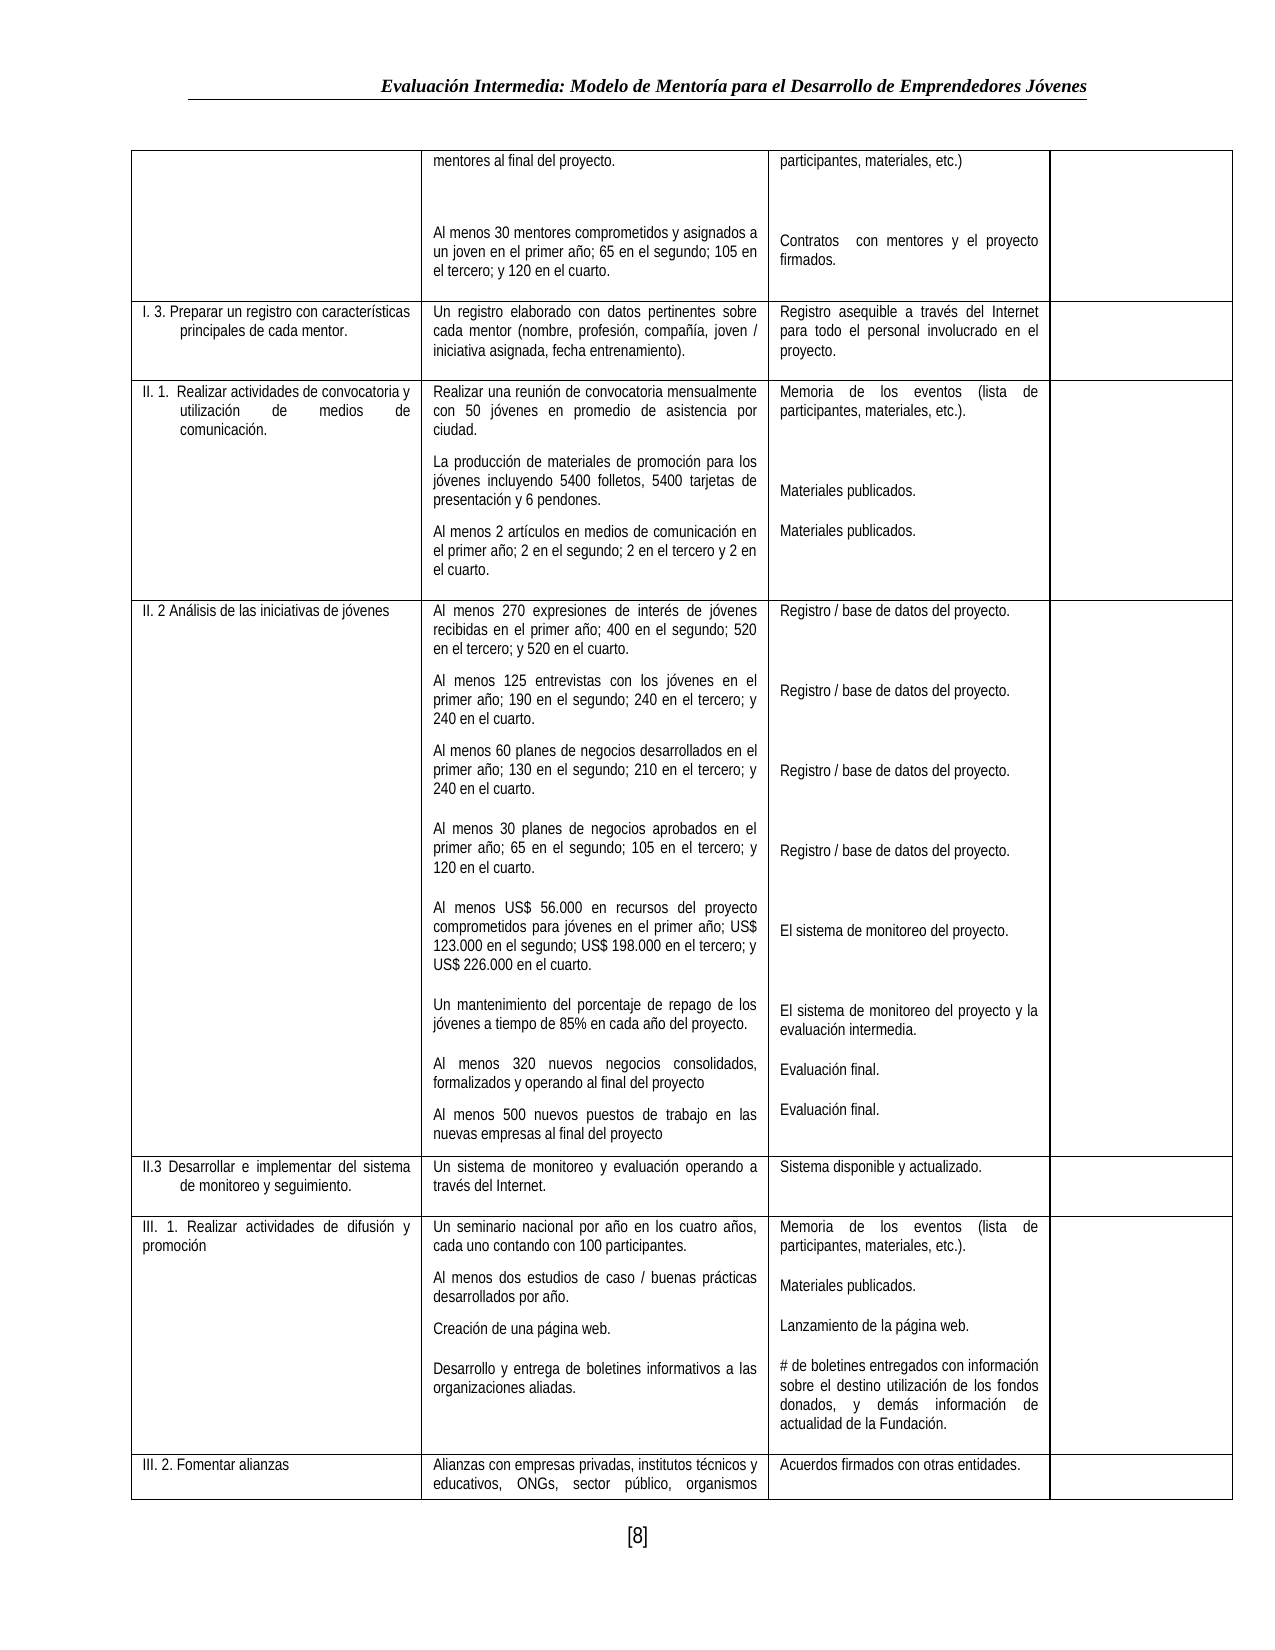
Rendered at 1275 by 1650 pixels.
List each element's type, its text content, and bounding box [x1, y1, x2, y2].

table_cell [769, 151, 1049, 301]
table_cell Un seminario nacional por año en los cuatro años, cada uno contando con 100 participantes. Al menos dos estudios de caso / buenas prácticas desarrollados por año. Creación de una página web. Desarrollo y entrega de boletines informativos a las organizaciones aliadas. [422, 1217, 768, 1454]
table_cell II. 1. Realizar actividades de convocatoria y utilización de medios de comunicación. [132, 381, 421, 600]
table_cell I. 3. Preparar un registro con características principales de cada mentor. [132, 302, 421, 380]
table_cell [1051, 302, 1232, 380]
table_cell [1051, 151, 1232, 301]
table_cell [1051, 1217, 1232, 1454]
table_cell Memoria de los eventos (lista de participantes, materiales, etc.). Materiales publicados. Materiales publicados. [769, 381, 1049, 600]
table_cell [769, 1455, 1049, 1499]
table_cell Memoria de los eventos (lista de participantes, materiales, etc.). Materiales publicados. Lanzamiento de la página web. # de boletines entregados con información sobre el destino utilización de los fondos donados, y demás información de actualidad de la Fundación. [769, 1217, 1049, 1454]
table_cell [1051, 1157, 1232, 1216]
table_cell II.3 Desarrollar e implementar del sistema de monitoreo y seguimiento. [132, 1157, 421, 1216]
table_cell Un registro elaborado con datos pertinentes sobre cada mentor (nombre, profesión, compañía, joven / iniciativa asignada, fecha entrenamiento). [422, 302, 768, 380]
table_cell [132, 151, 421, 301]
table_cell Al menos 270 expresiones de interés de jóvenes recibidas en el primer año; 400 en el segundo; 520 en el tercero; y 520 en el cuarto. Al menos 125 entrevistas con los jóvenes en el primer año; 190 en el segundo; 240 en el tercero; y 240 en el cuarto. Al menos 60 planes de negocios desarrollados en el primer año; 130 en el segundo; 210 en el tercero; y 240 en el cuarto. Al menos 30 planes de negocios aprobados en el primer año; 65 en el segundo; 105 en el tercero; y 120 en el cuarto. Al menos US$ 56.000 en recursos del proyecto comprometidos para jóvenes en el primer año; US$ 123.000 en el segundo; US$ 198.000 en el tercero; y US$ 226.000 en el cuarto. Un mantenimiento del porcentaje de repago de los jóvenes a tiempo de 85% en cada año del proyecto. Al menos 320 nuevos negocios consolidados, formalizados y operando al final del proyecto Al menos 500 nuevos puestos de trabajo en las nuevas empresas al final del proyecto [422, 601, 768, 1156]
table_cell Realizar una reunión de convocatoria mensualmente con 50 jóvenes en promedio de asistencia por ciudad. La producción de materiales de promoción para los jóvenes incluyendo 5400 folletos, 5400 tarjetas de presentación y 6 pendones. Al menos 2 artículos en medios de comunicación en el primer año; 2 en el segundo; 2 en el tercero y 2 en el cuarto. [422, 381, 768, 600]
table_cell [1051, 381, 1232, 600]
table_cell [132, 1455, 421, 1499]
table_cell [422, 151, 768, 301]
table_cell Un sistema de monitoreo y evaluación operando a través del Internet. [422, 1157, 768, 1216]
table_cell III. 1. Realizar actividades de difusión y promoción [132, 1217, 421, 1454]
table_cell II. 2 Análisis de las iniciativas de jóvenes [132, 601, 421, 1156]
table_cell [1051, 601, 1232, 1156]
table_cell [422, 1455, 768, 1499]
table_cell Registro asequible a través del Internet para todo el personal involucrado en el proyecto. [769, 302, 1049, 380]
table_cell [1051, 1455, 1232, 1499]
table_cell Registro / base de datos del proyecto. Registro / base de datos del proyecto. Registro / base de datos del proyecto. Registro / base de datos del proyecto. El sistema de monitoreo del proyecto. El sistema de monitoreo del proyecto y la evaluación intermedia. Evaluación final. Evaluación final. [769, 601, 1049, 1156]
table_cell Sistema disponible y actualizado. [769, 1157, 1049, 1216]
